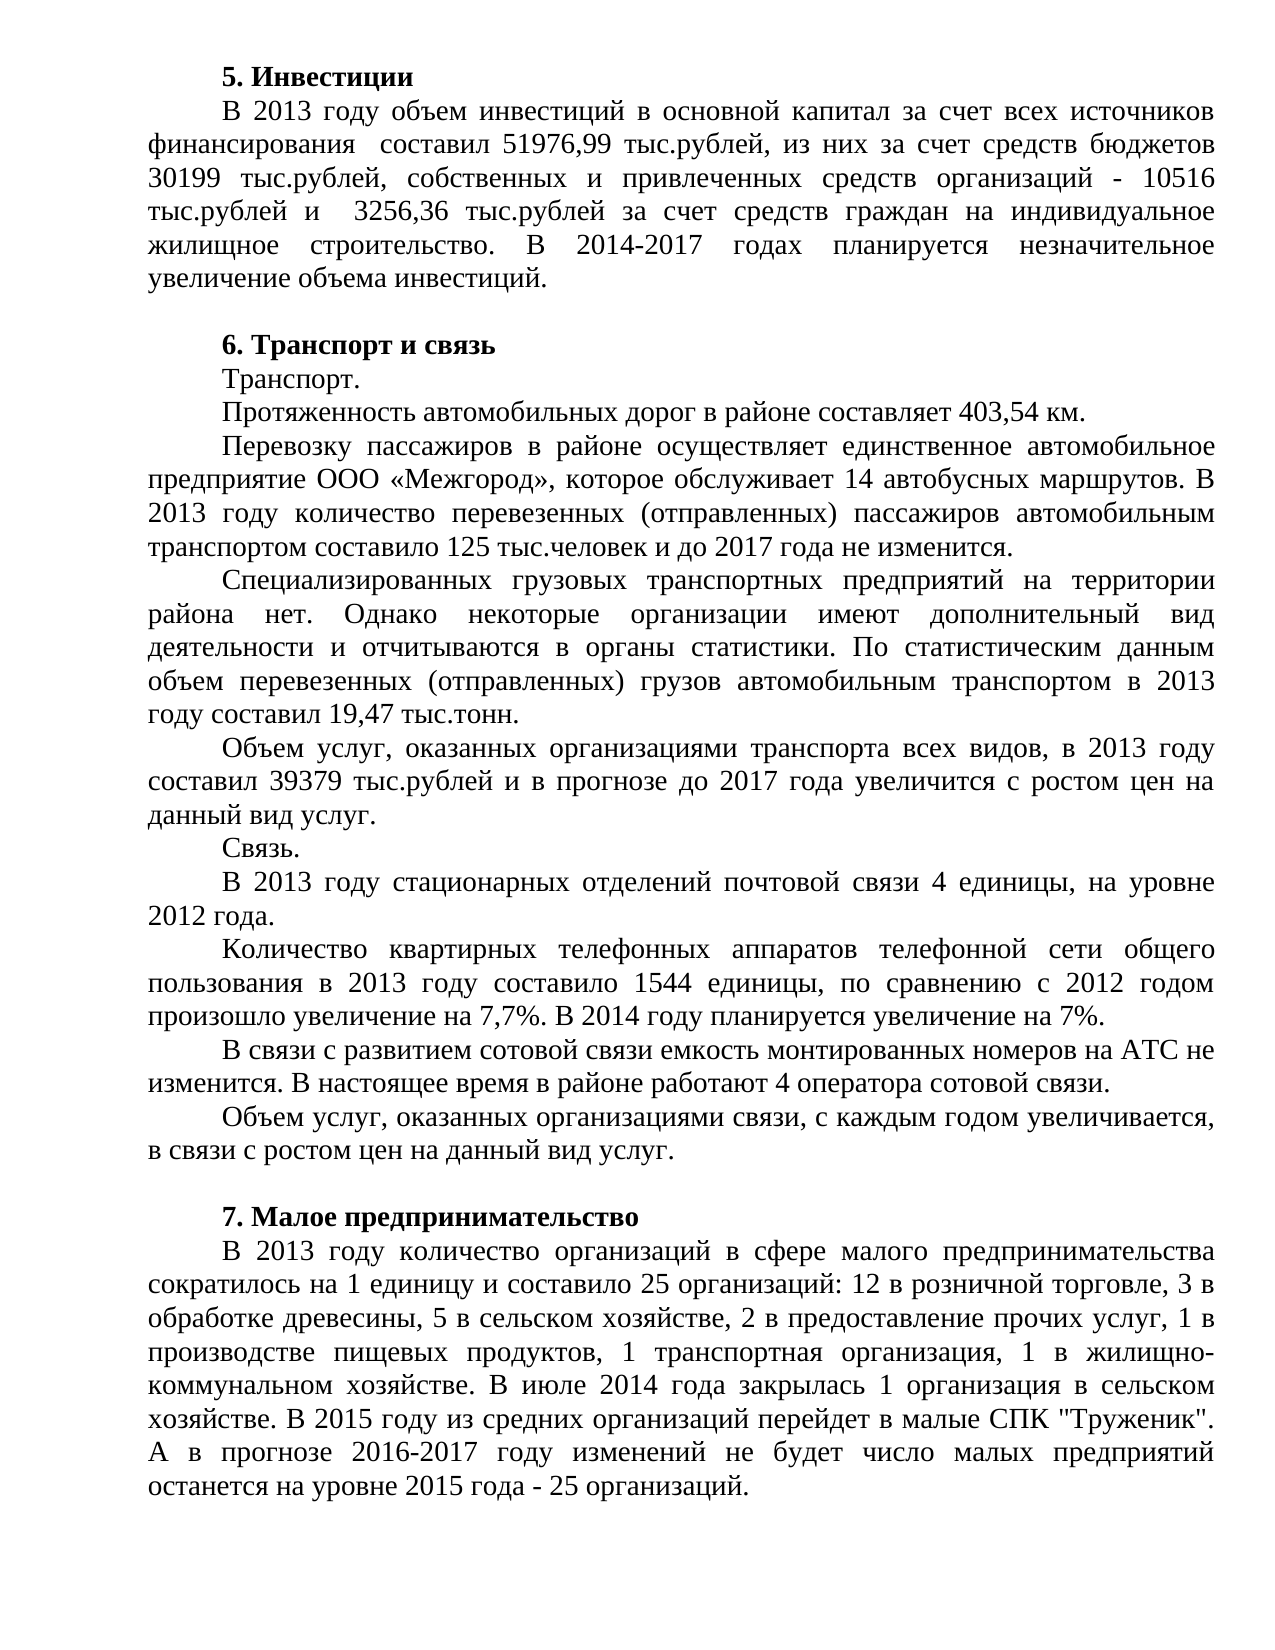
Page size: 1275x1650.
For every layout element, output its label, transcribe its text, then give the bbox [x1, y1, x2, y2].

text Объем услуг, оказанных организациями транспорта всех видов, в 2013 году составил 39379 тыс.рублей и в прогнозе до 2017 года увеличится с ростом цен на данный вид услуг. [148, 730, 1216, 831]
text В связи с развитием сотовой связи емкость монтированных номеров на АТС не изменится. В настоящее время в районе работают 4 оператора сотовой связи. [148, 1032, 1216, 1099]
text Количество квартирных телефонных аппаратов телефонной сети общего пользования в 2013 году составило 1544 единицы, по сравнению с 2012 годом произошло увеличение на 7,7%. В 2014 году планируется увеличение на 7%. [148, 931, 1216, 1032]
text Транспорт. [148, 361, 1216, 394]
subtitle 5. Инвестиции [148, 59, 1216, 93]
text Протяженность автомобильных дорог в районе составляет 403,54 км. [148, 394, 1216, 428]
text В 2013 году объем инвестиций в основной капитал за счет всех источников финансирования составил 51976,99 тыс.рублей, из них за счет средств бюджетов 30199 тыс.рублей, собственных и привлеченных средств организаций - 10516 тыс.рублей и 3256,36 тыс.рублей за счет средств граждан на индивидуальное жилищное строительство. В 2014-2017 годах планируется незначительное увеличение объема инвестиций. [148, 93, 1216, 294]
text Специализированных грузовых транспортных предприятий на территории района нет. Однако некоторые организации имеют дополнительный вид деятельности и отчитываются в органы статистики. По статистическим данным объем перевезенных (отправленных) грузов автомобильным транспортом в 2013 году составил 19,47 тыс.тонн. [148, 562, 1216, 730]
subtitle 7. Малое предпринимательство [148, 1199, 1216, 1233]
text Перевозку пассажиров в районе осуществляет единственное автомобильное предприятие ООО «Межгород», которое обслуживает 14 автобусных маршрутов. В 2013 году количество перевезенных (отправленных) пассажиров автомобильным транспортом составило 125 тыс.человек и до 2017 года не изменится. [148, 428, 1216, 562]
text В 2013 году количество организаций в сфере малого предпринимательства сократилось на 1 единицу и составило 25 организаций: 12 в розничной торговле, 3 в обработке древесины, 5 в сельском хозяйстве, 2 в предоставление прочих услуг, 1 в производстве пищевых продуктов, 1 транспортная организация, 1 в жилищно-коммунальном хозяйстве. В июле 2014 года закрылась 1 организация в сельском хозяйстве. В 2015 году из средних организаций перейдет в малые СПК "Труженик". А в прогнозе 2016-2017 году изменений не будет число малых предприятий останется на уровне 2015 года - 25 организаций. [148, 1233, 1216, 1501]
text Объем услуг, оказанных организациями связи, с каждым годом увеличивается, в связи с ростом цен на данный вид услуг. [148, 1099, 1216, 1166]
text В 2013 году стационарных отделений почтовой связи 4 единицы, на уровне 2012 года. [148, 864, 1216, 931]
text Связь. [148, 831, 1216, 864]
subtitle 6. Транспорт и связь [148, 327, 1216, 361]
